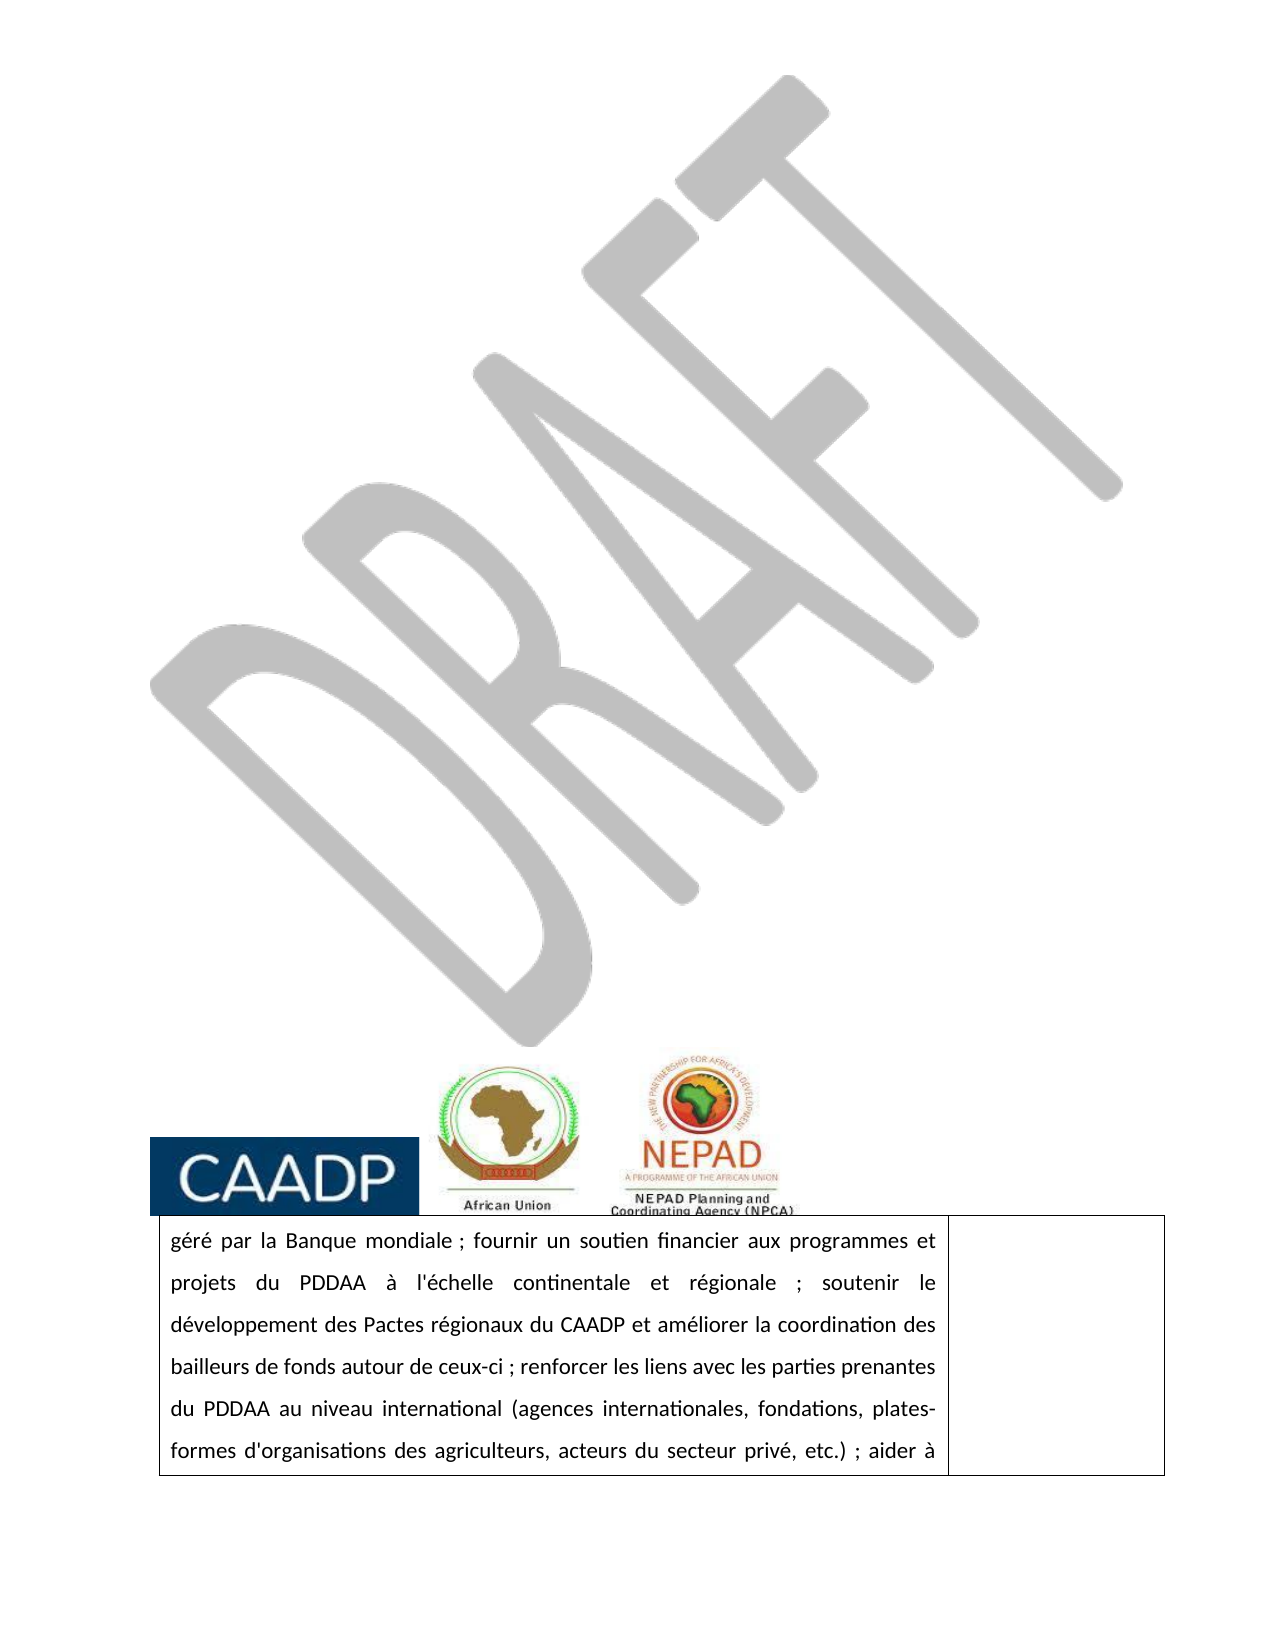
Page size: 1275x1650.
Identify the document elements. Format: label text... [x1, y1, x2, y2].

picture [150, 75, 1123, 1216]
table_cell [949, 1216, 1164, 1475]
